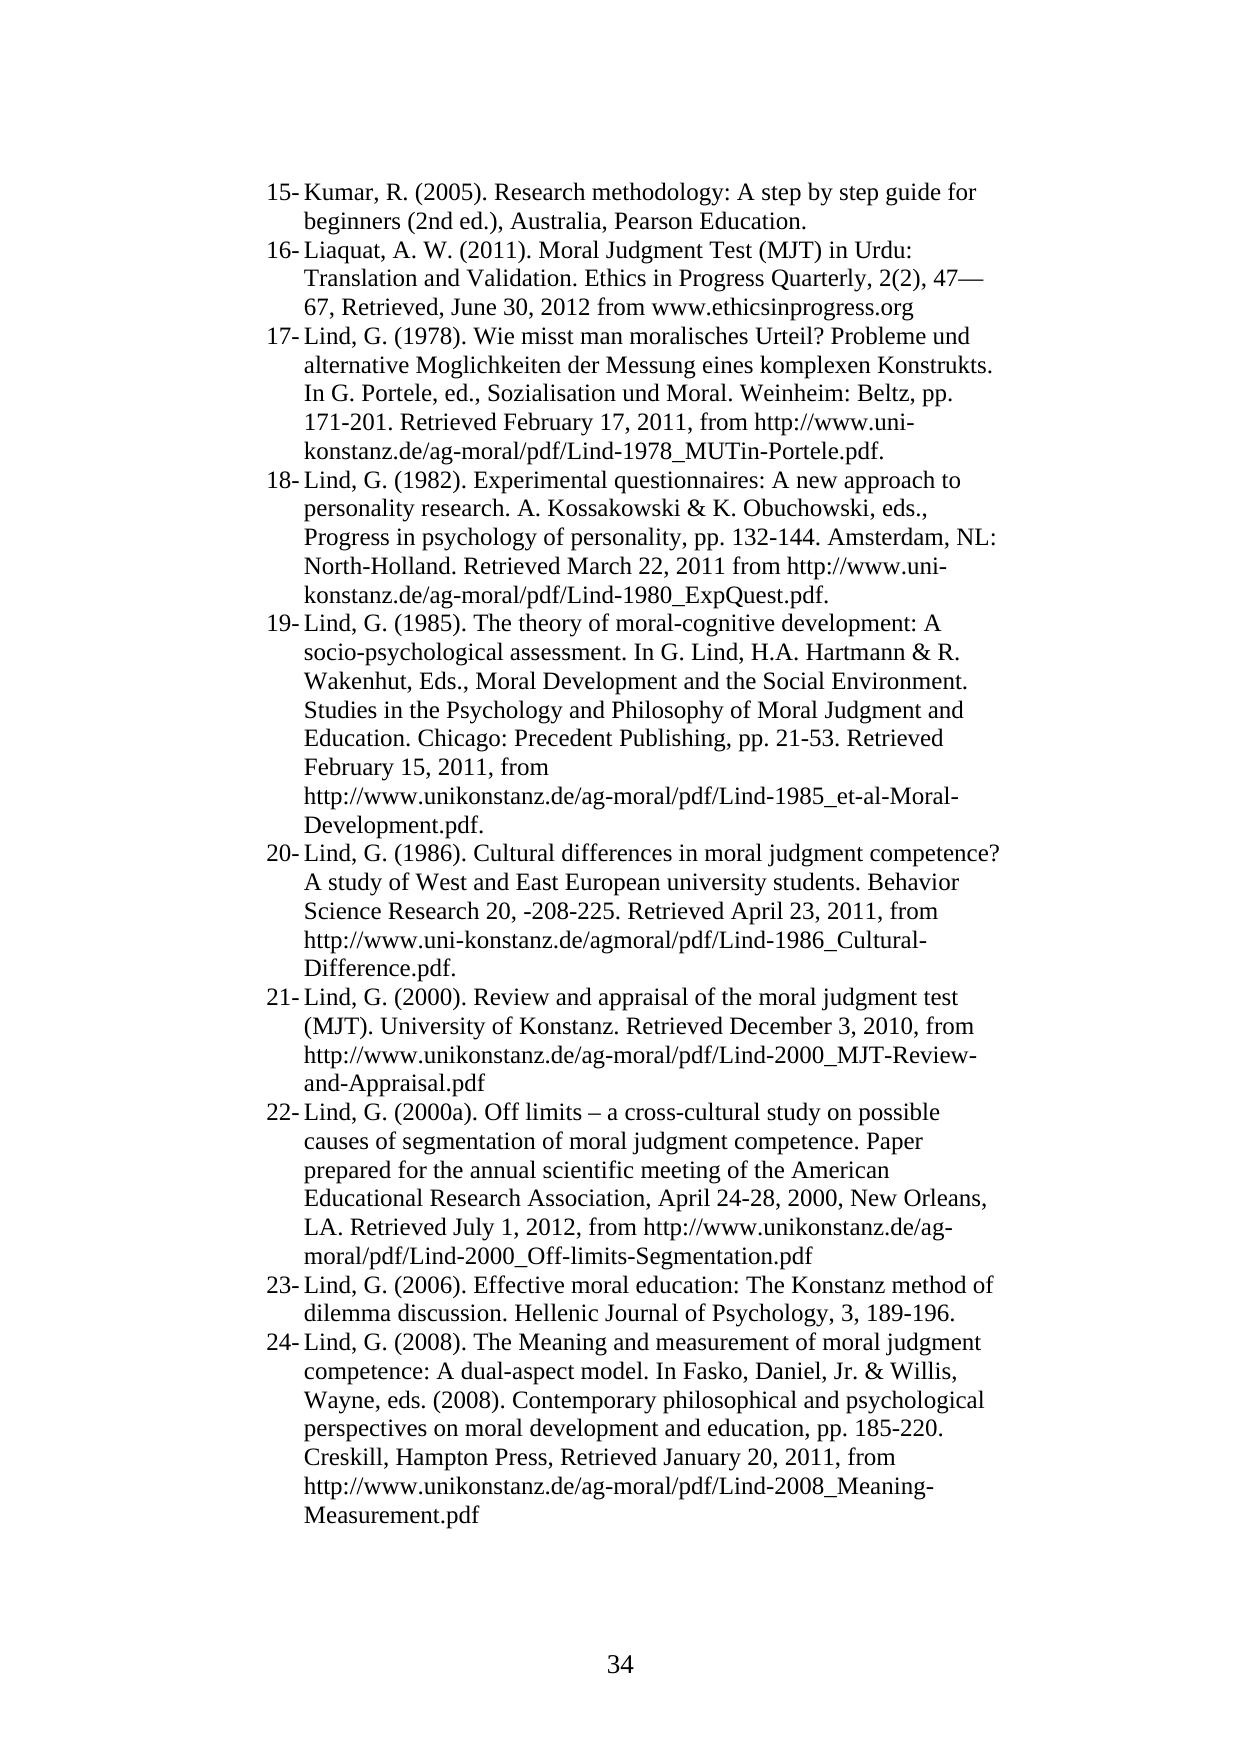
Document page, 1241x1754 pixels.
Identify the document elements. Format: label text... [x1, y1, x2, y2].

text Kumar, R. (2005). Research methodology: A step by step guide for beginners (2nd ed.), Australia, Pearson Education. [266, 177, 1004, 235]
text Lind, G. (1986). Cultural differences in moral judgment competence? A study of West and East European university students. Behavior Science Research 20, -208-225. Retrieved April 23, 2011, from http://www.uni-konstanz.de/agmoral/pdf/Lind-1986_Cultural-Difference.pdf. [266, 838, 1004, 982]
text Lind, G. (1978). Wie misst man moralisches Urteil? Probleme und alternative Moglichkeiten der Messung eines komplexen Konstrukts. In G. Portele, ed., Sozialisation und Moral. Weinheim: Beltz, pp. 171-201. Retrieved February 17, 2011, from http://www.uni-konstanz.de/ag-moral/pdf/Lind-1978_MUTin-Portele.pdf. [266, 321, 1004, 465]
text Lind, G. (2006). Effective moral education: The Konstanz method of dilemma discussion. Hellenic Journal of Psychology, 3, 189-196. [266, 1270, 1004, 1327]
text Lind, G. (1985). The theory of moral-cognitive development: A socio-psychological assessment. In G. Lind, H.A. Hartmann & R. Wakenhut, Eds., Moral Development and the Social Environment. Studies in the Psychology and Philosophy of Moral Judgment and Education. Chicago: Precedent Publishing, pp. 21-53. Retrieved February 15, 2011, from http://www.unikonstanz.de/ag-moral/pdf/Lind-1985_et-al-Moral-Development.pdf. [266, 608, 1004, 838]
text Lind, G. (2008). The Meaning and measurement of moral judgment competence: A dual-aspect model. In Fasko, Daniel, Jr. & Willis, Wayne, eds. (2008). Contemporary philosophical and psychological perspectives on moral development and education, pp. 185-220. Creskill, Hampton Press, Retrieved January 20, 2011, from http://www.unikonstanz.de/ag-moral/pdf/Lind-2008_Meaning-Measurement.pdf [266, 1327, 1004, 1528]
text Lind, G. (2000a). Off limits – a cross-cultural study on possible causes of segmentation of moral judgment competence. Paper prepared for the annual scientific meeting of the American Educational Research Association, April 24-28, 2000, New Orleans, LA. Retrieved July 1, 2012, from http://www.unikonstanz.de/ag-moral/pdf/Lind-2000_Off-limits-Segmentation.pdf [266, 1097, 1004, 1270]
text Lind, G. (2000). Review and appraisal of the moral judgment test (MJT). University of Konstanz. Retrieved December 3, 2010, from http://www.unikonstanz.de/ag-moral/pdf/Lind-2000_MJT-Review-and-Appraisal.pdf [266, 982, 1004, 1097]
text Lind, G. (1982). Experimental questionnaires: A new approach to personality research. A. Kossakowski & K. Obuchowski, eds., Progress in psychology of personality, pp. 132-144. Amsterdam, NL: North-Holland. Retrieved March 22, 2011 from http://www.uni-konstanz.de/ag-moral/pdf/Lind-1980_ExpQuest.pdf. [266, 465, 1004, 608]
text Liaquat, A. W. (2011). Moral Judgment Test (MJT) in Urdu: Translation and Validation. Ethics in Progress Quarterly, 2(2), 47—67, Retrieved, June 30, 2012 from www.ethicsinprogress.org [266, 235, 1004, 321]
